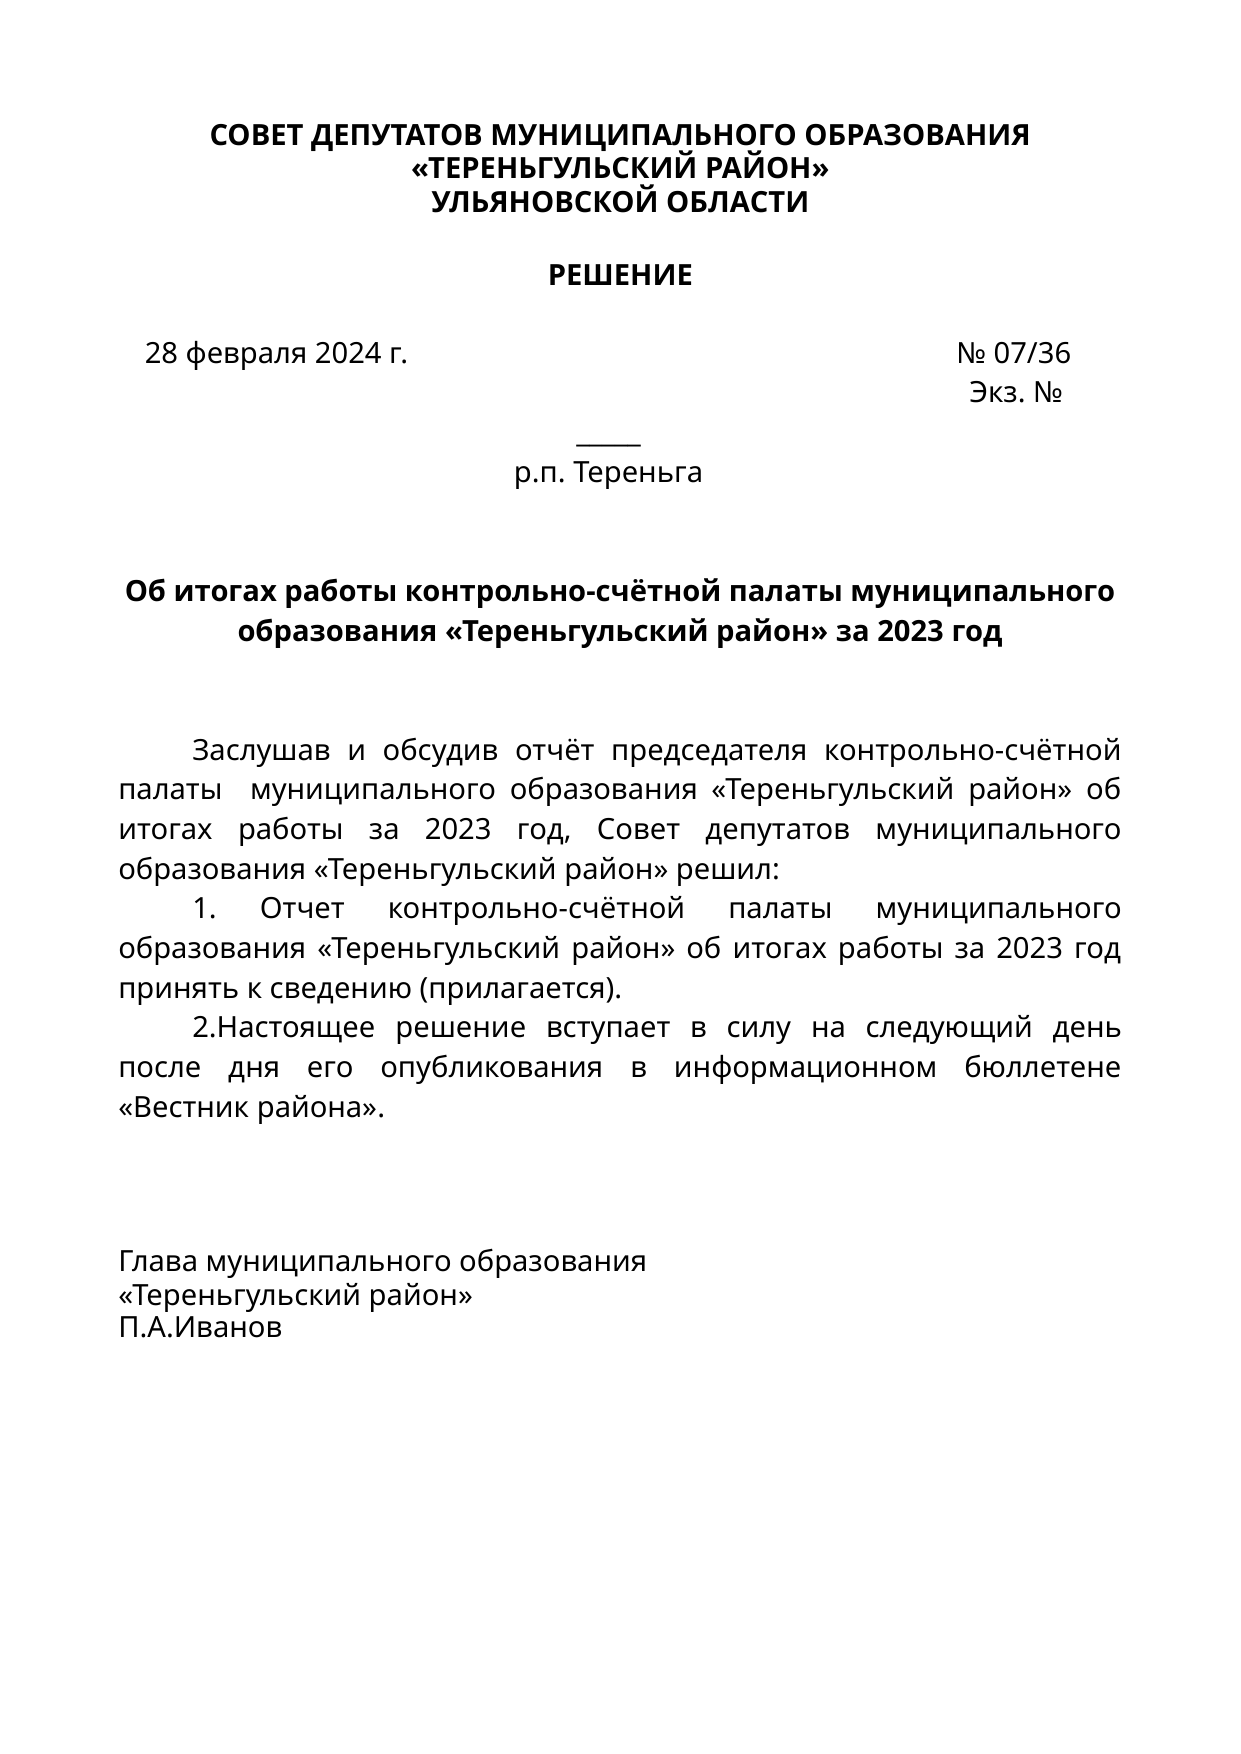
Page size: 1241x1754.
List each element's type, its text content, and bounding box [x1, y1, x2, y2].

text «ТЕРЕНЬГУЛЬСКИЙ РАЙОН» [118, 152, 1122, 185]
table_cell Экз. № _____ р.п. Тереньга [118, 372, 1099, 491]
text РЕШЕНИЕ [118, 259, 1122, 292]
text УЛЬЯНОВСКОЙ ОБЛАСТИ [118, 185, 1122, 219]
text Заслушав и обсудив отчёт председателя контрольно-счётной палаты муниципального образования «Тереньгульский район» об итогах работы за 2023 год, Совет депутатов муниципального образования «Тереньгульский район» решил: [118, 729, 1122, 888]
text 1. Отчет контрольно-счётной палаты муниципального образования «Тереньгульский район» об итогах работы за 2023 год принять к сведению (прилагается). [6, 888, 1122, 1007]
text Об итогах работы контрольно-счётной палаты муниципального образования «Тереньгульский район» за 2023 год [118, 570, 1122, 649]
text Глава муниципального образования [118, 1245, 1122, 1278]
table_header 28 февраля 2024 г. [118, 293, 468, 372]
table_header № 07/36 [468, 293, 1099, 372]
text 2.Настоящее решение вступает в силу на следующий день после дня его опубликования в информационном бюллетене «Вестник района». [118, 1007, 1122, 1126]
text СОВЕТ ДЕПУТАТОВ МУНИЦИПАЛЬНОГО ОБРАЗОВАНИЯ [118, 118, 1122, 152]
text «Тереньгульский район» П.А.Иванов [118, 1278, 1122, 1346]
